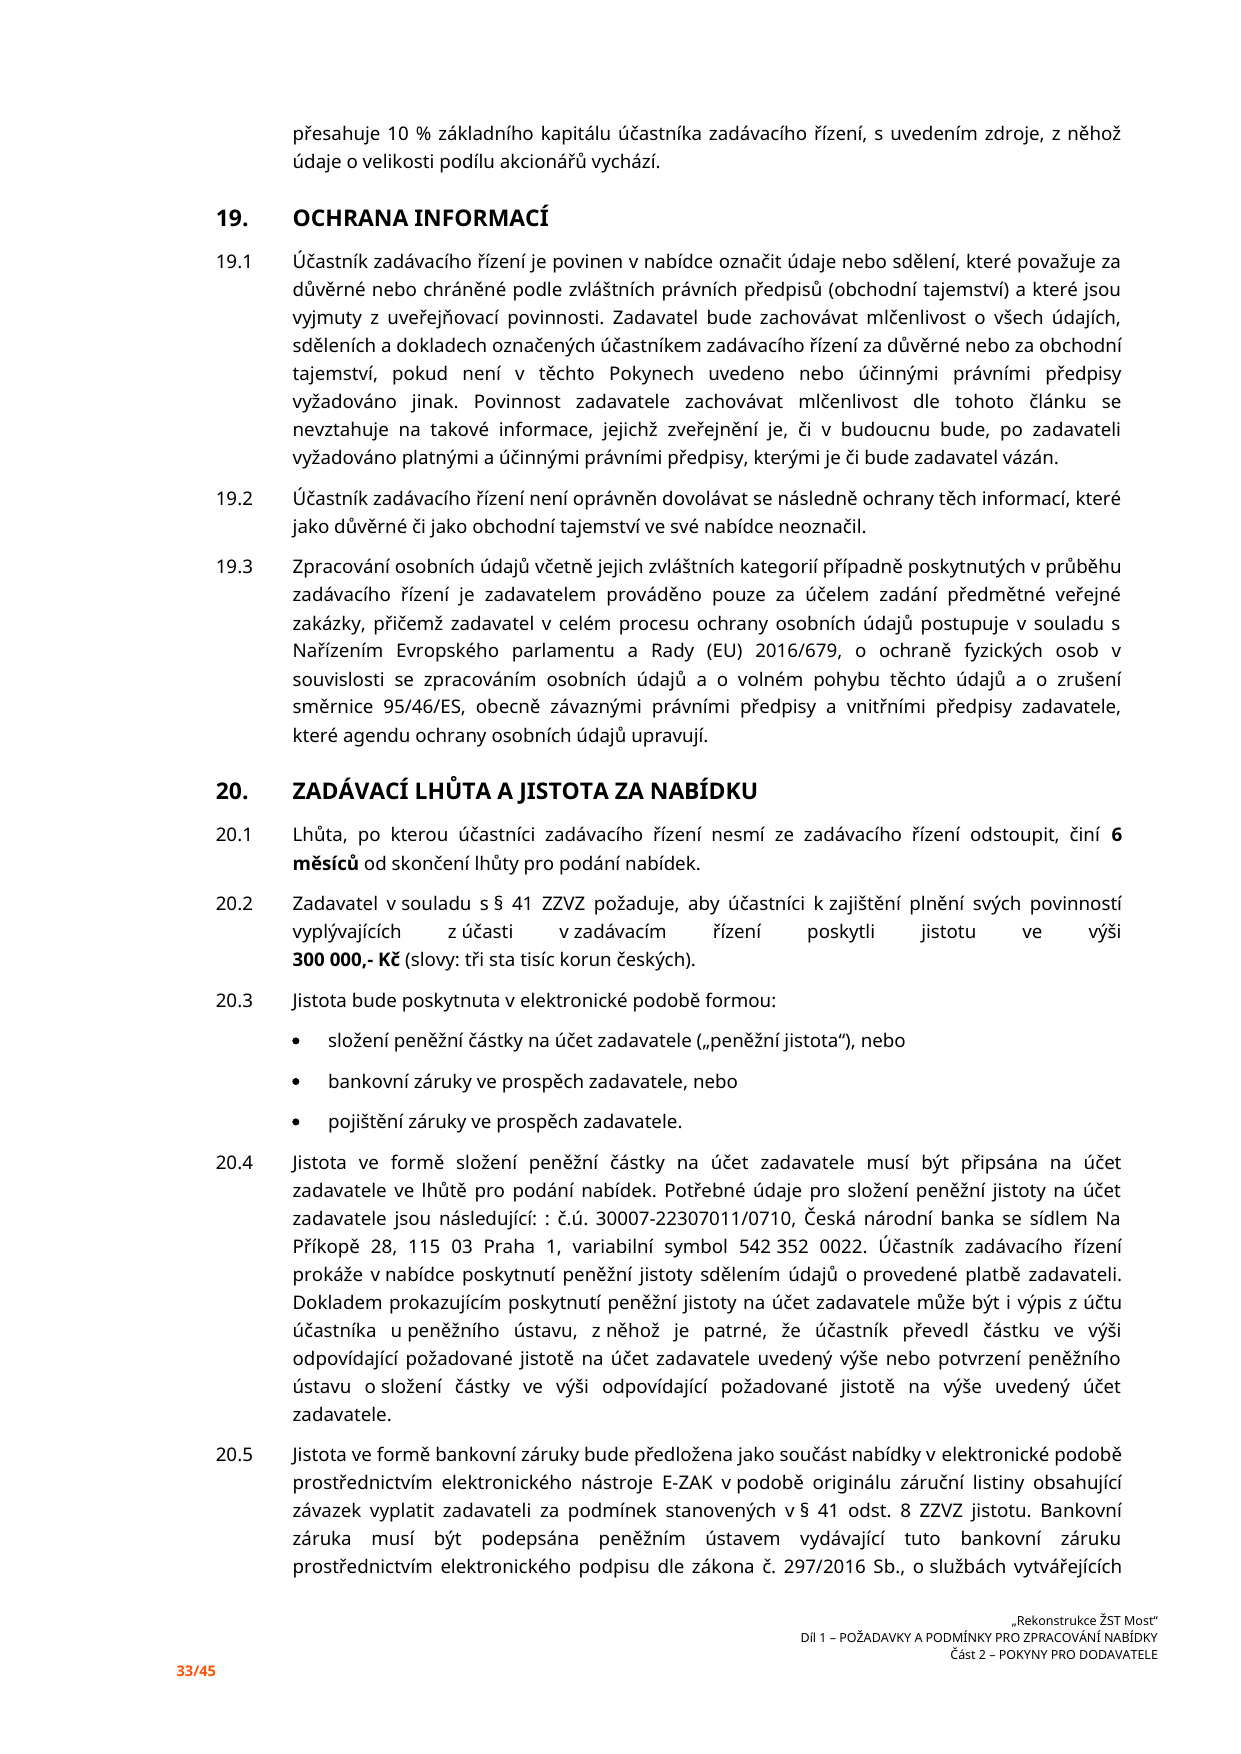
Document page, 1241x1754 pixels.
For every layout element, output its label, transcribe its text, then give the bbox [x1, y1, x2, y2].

text Účastník zadávacího řízení je povinen v nabídce označit údaje nebo sdělení, které považuje za důvěrné nebo chráněné podle zvláštních právních předpisů (obchodní tajemství) a které jsou vyjmuty z uveřejňovací povinnosti. Zadavatel bude zachovávat mlčenlivost o všech údajích, sděleních a dokladech označených účastníkem zadávacího řízení za důvěrné nebo za obchodní tajemství, pokud není v těchto Pokynech uvedeno nebo účinnými právními předpisy vyžadováno jinak. Povinnost zadavatele zachovávat mlčenlivost dle tohoto článku se nevztahuje na takové informace, jejichž zveřejnění je, či v budoucnu bude, po zadavateli vyžadováno platnými a účinnými právními předpisy, kterými je či bude zadavatel vázán. [216, 248, 1122, 470]
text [216, 1442, 1122, 1579]
text Zadavatel v souladu s § 41 ZZVZ požaduje, aby účastníci k zajištění plnění svých povinností vyplývajících z účasti v zadávacím řízení poskytli jistotu ve výši 300 000,- Kč (slovy: tři sta tisíc korun českých). [216, 890, 1122, 972]
text OCHRANA INFORMACÍ [216, 202, 1122, 233]
text Zpracování osobních údajů včetně jejich zvláštních kategorií případně poskytnutých v průběhu zadávacího řízení je zadavatelem prováděno pouze za účelem zadání předmětné veřejné zakázky, přičemž zadavatel v celém procesu ochrany osobních údajů postupuje v souladu s Nařízením Evropského parlamentu a Rady (EU) 2016/679, o ochraně fyzických osob v souvislosti se zpracováním osobních údajů a o volném pohybu těchto údajů a o zrušení směrnice 95/46/ES, obecně závaznými právními předpisy a vnitřními předpisy zadavatele, které agendu ochrany osobních údajů upravují. [216, 554, 1122, 747]
text ZADÁVACÍ LHŮTA A JISTOTA ZA NABÍDKU [216, 775, 1122, 806]
text Jistota bude poskytnuta v elektronické podobě formou: [216, 987, 1122, 1012]
text Lhůta, po kterou účastníci zadávacího řízení nesmí ze zadávacího řízení odstoupit, činí 6 měsíců od skončení lhůty pro podání nabídek. [216, 822, 1122, 875]
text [216, 121, 1122, 174]
text pojištění záruky ve prospěch zadavatele. [292, 1108, 1122, 1134]
text složení peněžní částky na účet zadavatele („peněžní jistota“), nebo [292, 1027, 1122, 1053]
text Účastník zadávacího řízení není oprávněn dovolávat se následně ochrany těch informací, které jako důvěrné či jako obchodní tajemství ve své nabídce neoznačil. [216, 485, 1122, 539]
text Jistota ve formě složení peněžní částky na účet zadavatele musí být připsána na účet zadavatele ve lhůtě pro podání nabídek. Potřebné údaje pro složení peněžní jistoty na účet zadavatele jsou následující: : č.ú. 30007-22307011/0710, Česká národní banka se sídlem Na Příkopě 28, 115 03 Praha 1, variabilní symbol 542 352 0022. Účastník zadávacího řízení prokáže v nabídce poskytnutí peněžní jistoty sdělením údajů o provedené platbě zadavateli. Dokladem prokazujícím poskytnutí peněžní jistoty na účet zadavatele může být i výpis z účtu účastníka u peněžního ústavu, z něhož je patrné, že účastník převedl částku ve výši odpovídající požadované jistotě na účet zadavatele uvedený výše nebo potvrzení peněžního ústavu o složení částky ve výši odpovídající požadované jistotě na výše uvedený účet zadavatele. [216, 1149, 1122, 1427]
text bankovní záruky ve prospěch zadavatele, nebo [292, 1068, 1122, 1093]
